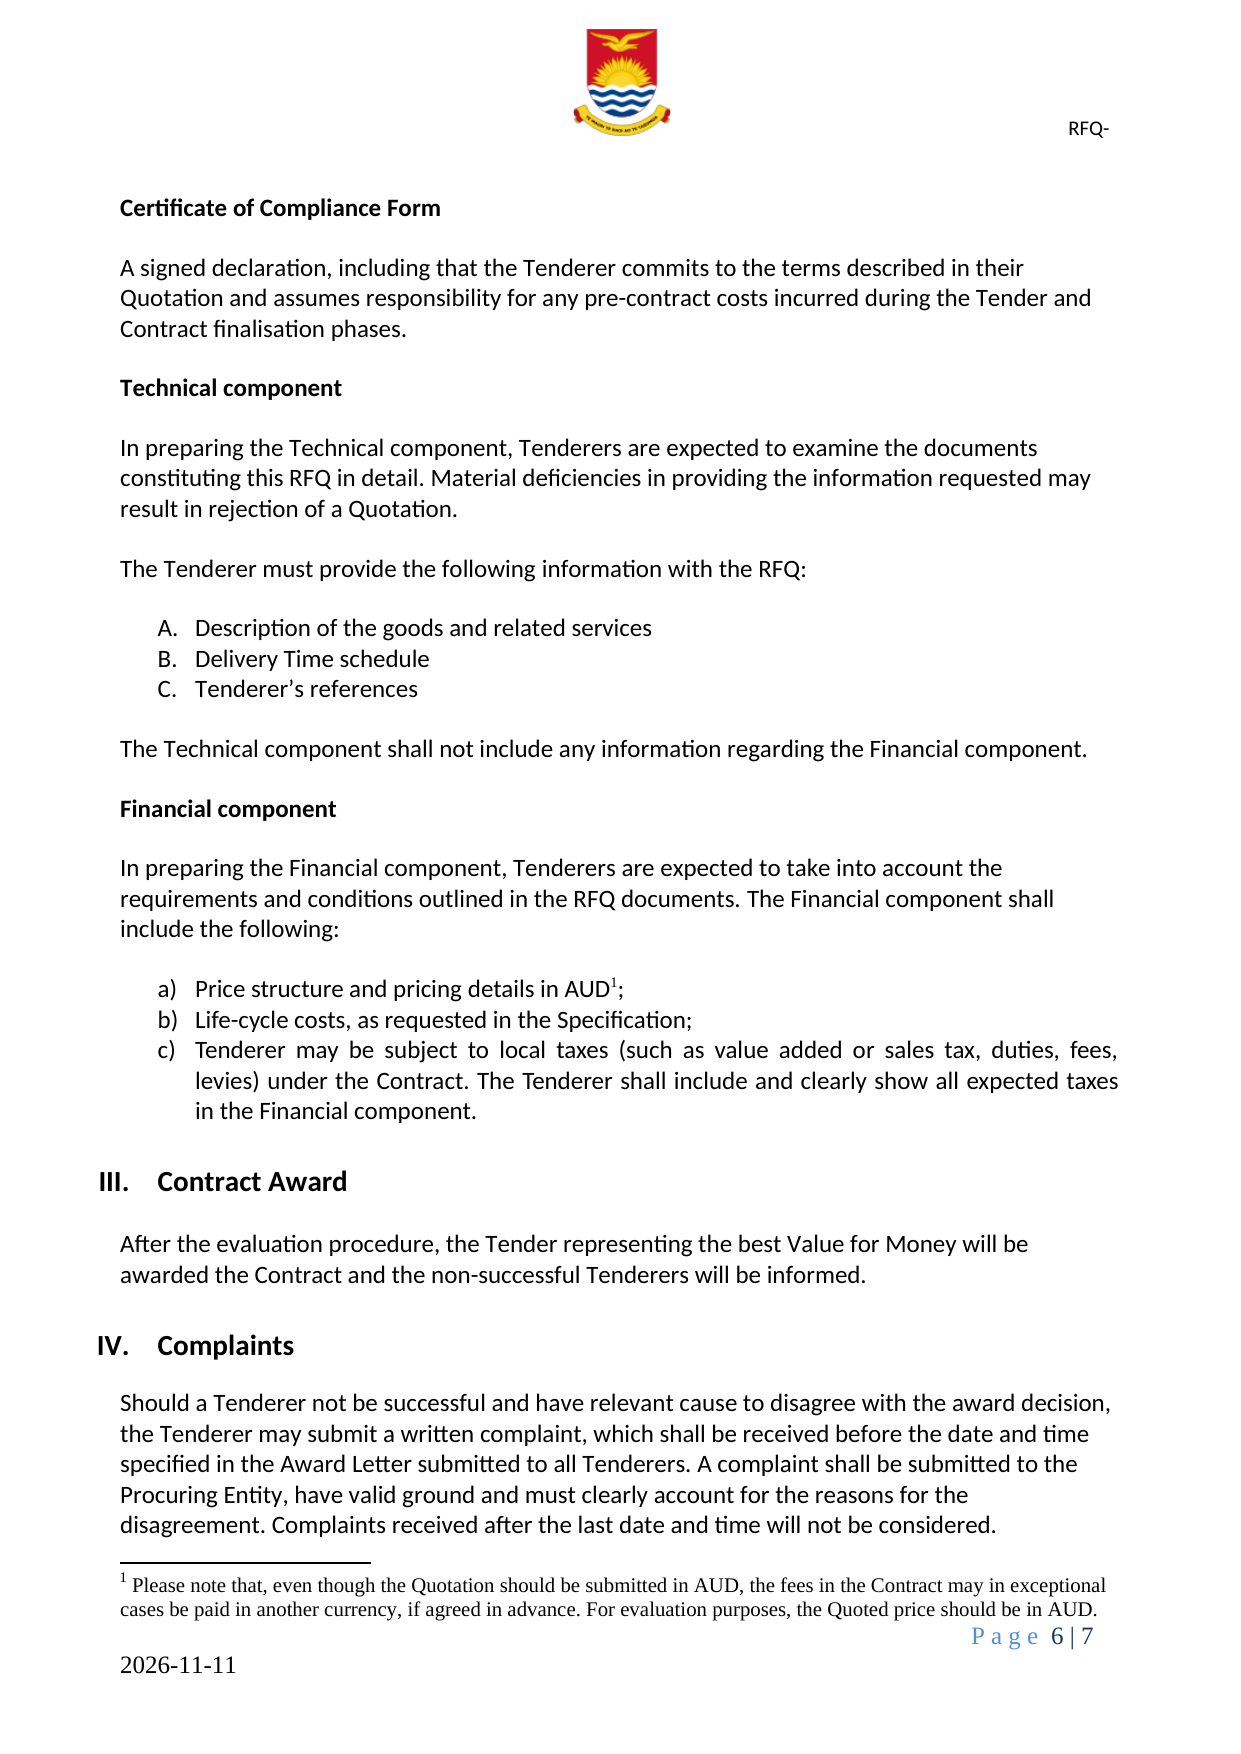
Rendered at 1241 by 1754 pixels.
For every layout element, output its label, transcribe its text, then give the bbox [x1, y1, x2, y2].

list Tenderer may be subject to local taxes (such as value added or sales tax, duties, fees, levies) under the Contract. The Tenderer shall include and clearly show all expected taxes in the Financial component. [157, 1034, 1120, 1126]
subtitle Technical component [120, 372, 1120, 403]
text In preparing the Financial component, Tenderers are expected to take into account the requirements and conditions outlined in the RFQ documents. The Financial component shall include the following: [120, 853, 1120, 944]
text The Tenderer must provide the following information with the RFQ: [120, 553, 1120, 583]
text A signed declaration, including that the Tenderer commits to the terms described in their Quotation and assumes responsibility for any pre-contract costs incurred during the Tender and Contract finalisation phases. [120, 252, 1120, 343]
text In preparing the Technical component, Tenderers are expected to examine the documents constituting this RFQ in detail. Material deficiencies in providing the information requested may result in rejection of a Quotation. [120, 432, 1120, 524]
text After the evaluation procedure, the Tender representing the best Value for Money will be awarded the Contract and the non-successful Tenderers will be informed. [120, 1228, 1120, 1289]
subtitle Financial component [120, 793, 1120, 823]
picture [573, 29, 671, 136]
list Tenderer’s references [157, 673, 1120, 704]
list Price structure and pricing details in AUD; [157, 973, 1120, 1004]
text The Technical component shall not include any information regarding the Financial component. [120, 733, 1120, 764]
subtitle Contract Award [129, 1163, 1120, 1199]
list Description of the goods and related services [157, 612, 1120, 643]
list Delivery Time schedule [157, 643, 1120, 673]
subtitle Complaints [129, 1327, 1120, 1362]
list Life-cycle costs, as requested in the Specification; [157, 1004, 1120, 1034]
subtitle Certificate of Compliance Form [120, 192, 1120, 222]
text Should a Tenderer not be successful and have relevant cause to disagree with the award decision, the Tenderer may submit a written complaint, which shall be received before the date and time specified in the Award Letter submitted to all Tenderers. A complaint shall be submitted to the Procuring Entity, have valid ground and must clearly account for the reasons for the disagreement. Complaints received after the last date and time will not be considered. [120, 1387, 1120, 1540]
